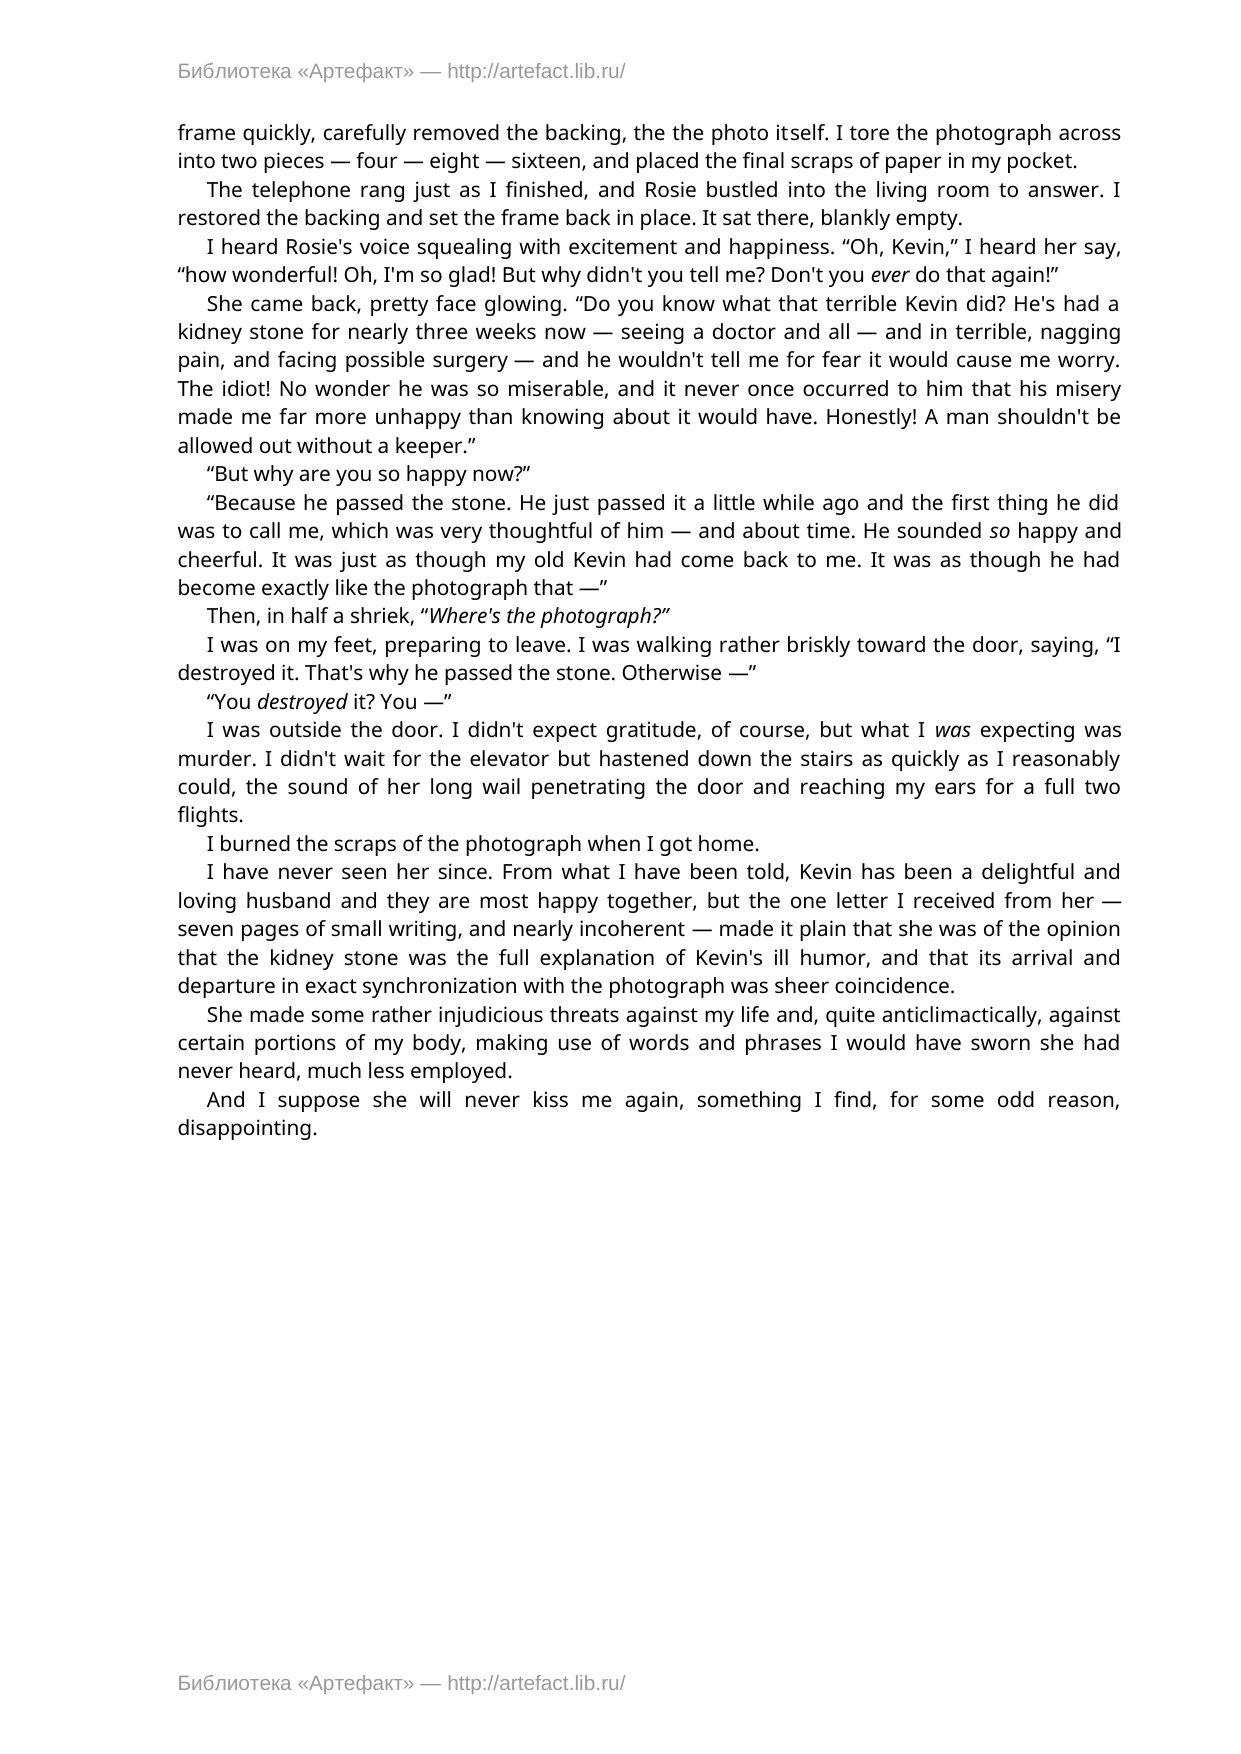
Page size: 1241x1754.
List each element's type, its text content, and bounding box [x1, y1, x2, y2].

text And I suppose she will never kiss me again, something I find, for some odd reason, disappointing. [177, 1085, 1122, 1142]
text She came back, pretty face glowing. “Do you know what that terrible Kevin did? He's had a kidney stone for nearly three weeks now — seeing a doctor and all — and in terrible, nagging pain, and facing possible surgery — and he wouldn't tell me for fear it would cause me worry. The idiot! No wonder he was so miserable, and it never once occurred to him that his misery made me far more unhappy than knowing about it would have. Honestly! A man shouldn't be allowed out without a keeper.” [177, 289, 1122, 459]
text “Because he passed the stone. He just passed it a little while ago and the first thing he did was to call me, which was very thoughtful of him — and about time. He sounded so happy and cheerful. It was just as though my old Kevin had come back to me. It was as though he had become exactly like the photograph that —” [177, 488, 1122, 602]
text The telephone rang just as I finished, and Rosie bustled into the living room to answer. I restored the backing and set the frame back in place. It sat there, blankly empty. [177, 175, 1122, 232]
text Then, in half a shriek, “Where's the photograph?” [177, 602, 1122, 630]
text “But why are you so happy now?” [177, 459, 1122, 488]
text I was on my feet, preparing to leave. I was walking rather briskly toward the door, saying, “I destroyed it. That's why he passed the stone. Otherwise —” [177, 630, 1122, 687]
text She made some rather injudicious threats against my life and, quite anticlimactically, against certain portions of my body, making use of words and phrases I would have sworn she had never heard, much less employed. [177, 1000, 1122, 1085]
text I have never seen her since. From what I have been told, Kevin has been a delightful and loving husband and they are most happy together, but the one letter I received from her — seven pages of small writing, and nearly incoherent — made it plain that she was of the opinion that the kidney stone was the full explanation of Kevin's ill humor, and that its arrival and departure in exact synchronization with the photograph was sheer coincidence. [177, 857, 1122, 1000]
text I burned the scraps of the photograph when I got home. [177, 829, 1122, 857]
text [177, 118, 1122, 175]
text I was outside the door. I didn't expect gratitude, of course, but what I was expecting was murder. I didn't wait for the elevator but hastened down the stairs as quickly as I reasonably could, the sound of her long wail penetrating the door and reaching my ears for a full two flights. [177, 715, 1122, 829]
text “You destroyed it? You —” [177, 687, 1122, 715]
text I heard Rosie's voice squealing with excitement and happiness. “Oh, Kevin,” I heard her say, “how wonderful! Oh, I'm so glad! But why didn't you tell me? Don't you ever do that again!” [177, 232, 1122, 289]
